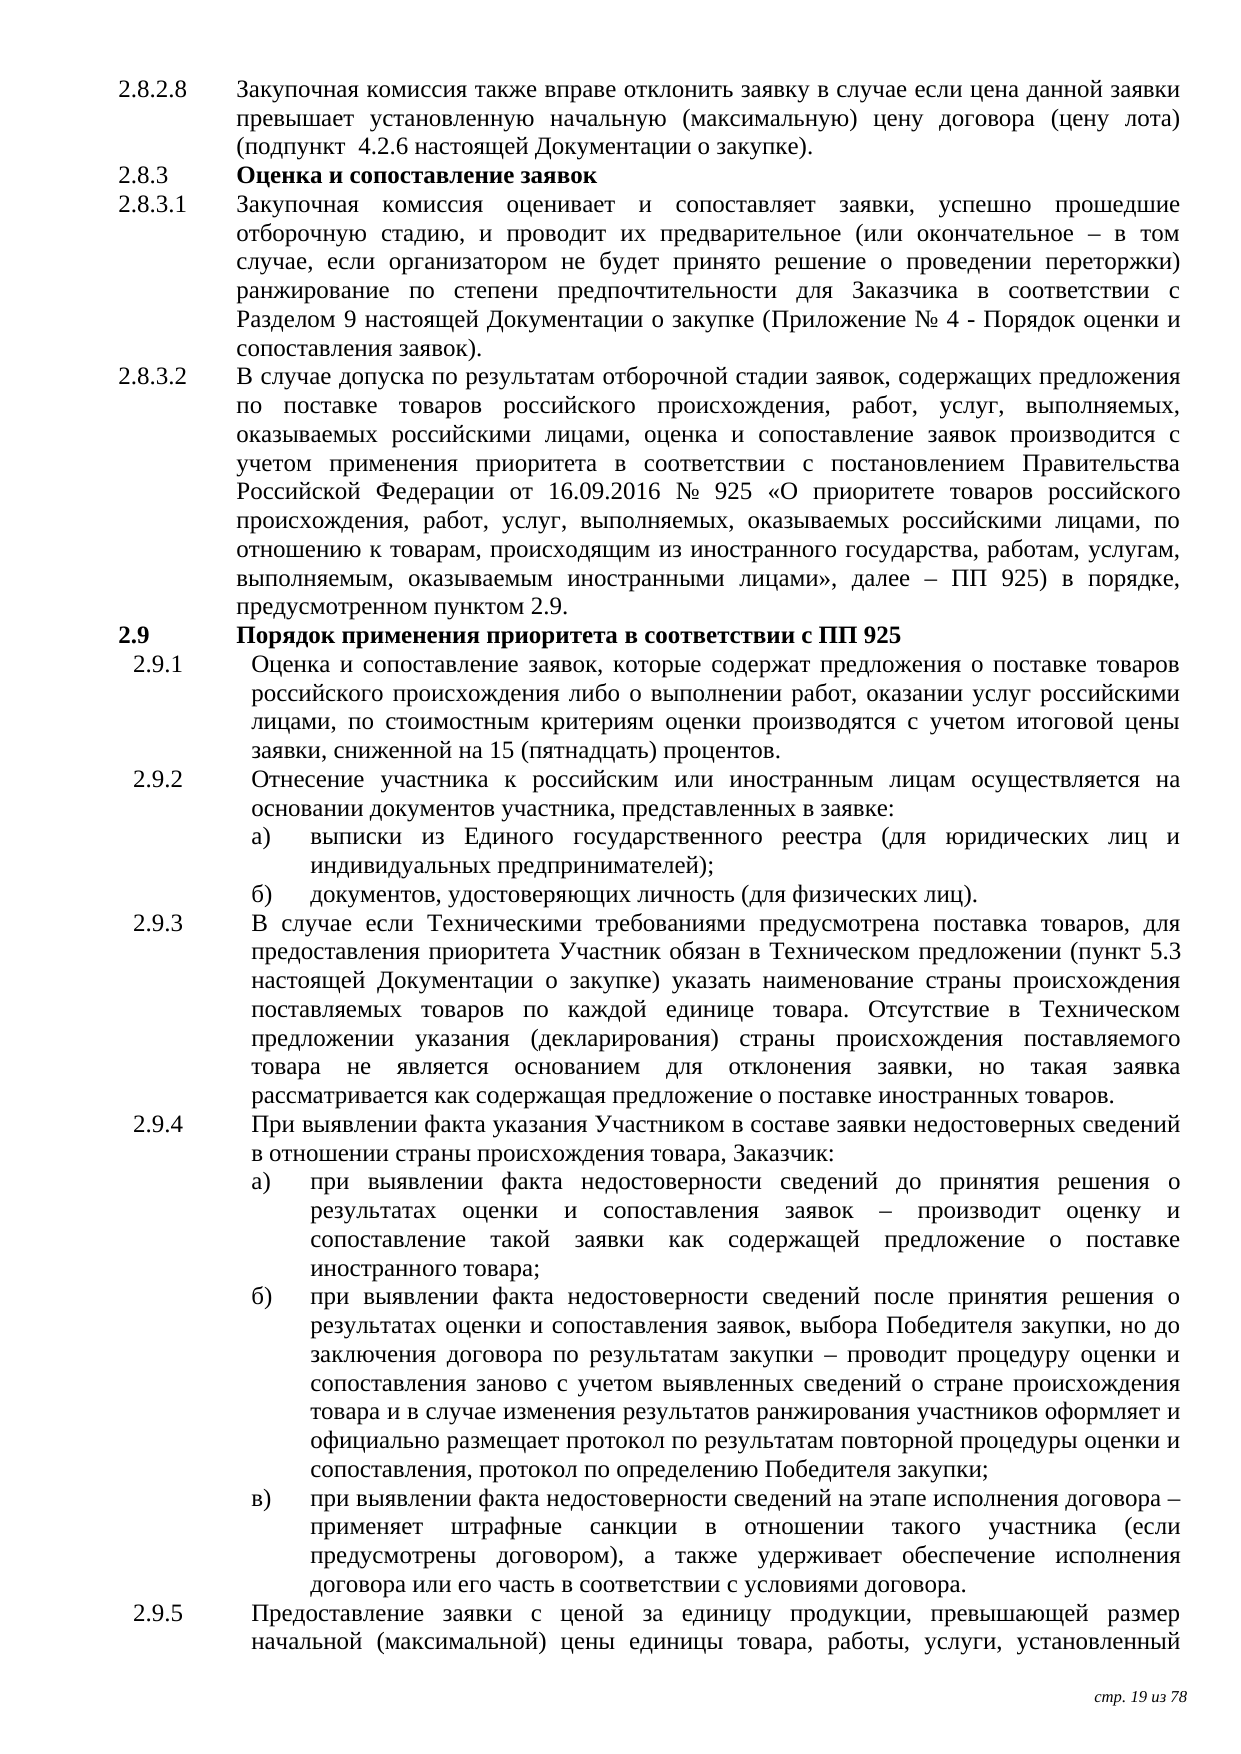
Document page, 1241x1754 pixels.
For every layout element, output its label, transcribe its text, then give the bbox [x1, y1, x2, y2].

text Закупочная комиссия оценивает и сопоставляет заявки, успешно прошедшие отборочную стадию, и проводит их предварительное (или окончательное – в том случае, если организатором не будет принято решение о проведении переторжки) ранжирование по степени предпочтительности для Заказчика в соответствии с Разделом 9 настоящей Документации о закупке (Приложение № 4 - Порядок оценки и сопоставления заявок). [118, 189, 1181, 361]
text при выявлении факта недостоверности сведений на этапе исполнения договора – применяет штрафные санкции в отношении такого участника (если предусмотрены договором), а также удерживает обеспечение исполнения договора или его часть в соответствии с условиями договора. [251, 1483, 1181, 1598]
text При выявлении факта указания Участником в составе заявки недостоверных сведений в отношении страны происхождения товара, Заказчик: [133, 1109, 1181, 1166]
text Закупочная комиссия также вправе отклонить заявку в случае если цена данной заявки превышает установленную начальную (максимальную) цену договора (цену лота) (подпункт 4.2.6 настоящей Документации о закупке). [118, 74, 1181, 160]
text Оценка и сопоставление заявок, которые содержат предложения о поставке товаров российского происхождения либо о выполнении работ, оказании услуг российскими лицами, по стоимостным критериям оценки производятся с учетом итоговой цены заявки, сниженной на 15 (пятнадцать) процентов. [133, 649, 1181, 764]
subtitle Порядок применения приоритета в соответствии с ПП 925 [118, 620, 1181, 649]
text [133, 1598, 1181, 1655]
text Оценка и сопоставление заявок [118, 160, 1181, 189]
text Отнесение участника к российским или иностранным лицам осуществляется на основании документов участника, представленных в заявке: [133, 764, 1181, 821]
text документов, удостоверяющих личность (для физических лиц). [251, 879, 1181, 908]
text В случае допуска по результатам отборочной стадии заявок, содержащих предложения по поставке товаров российского происхождения, работ, услуг, выполняемых, оказываемых российскими лицами, оценка и сопоставление заявок производится с учетом применения приоритета в соответствии с постановлением Правительства Российской Федерации от 16.09.2016 № 925 «О приоритете товаров российского происхождения, работ, услуг, выполняемых, оказываемых российскими лицами, по отношению к товарам, происходящим из иностранного государства, работам, услугам, выполняемым, оказываемым иностранными лицами», далее – ПП 925) в порядке, предусмотренном пунктом 2.9. [118, 361, 1181, 620]
text при выявлении факта недостоверности сведений после принятия решения о результатах оценки и сопоставления заявок, выбора Победителя закупки, но до заключения договора по результатам закупки – проводит процедуру оценки и сопоставления заново с учетом выявленных сведений о стране происхождения товара и в случае изменения результатов ранжирования участников оформляет и официально размещает протокол по результатам повторной процедуры оценки и сопоставления, протокол по определению Победителя закупки; [251, 1281, 1181, 1483]
text В случае если Техническими требованиями предусмотрена поставка товаров, для предоставления приоритета Участник обязан в Техническом предложении (пункт 5.3 настоящей Документации о закупке) указать наименование страны происхождения поставляемых товаров по каждой единице товара. Отсутствие в Техническом предложении указания (декларирования) страны происхождения поставляемого товара не является основанием для отклонения заявки, но такая заявка рассматривается как содержащая предложение о поставке иностранных товаров. [133, 908, 1181, 1109]
text при выявлении факта недостоверности сведений до принятия решения о результатах оценки и сопоставления заявок – производит оценку и сопоставление такой заявки как содержащей предложение о поставке иностранного товара; [251, 1166, 1181, 1281]
text выписки из Единого государственного реестра (для юридических лиц и индивидуальных предпринимателей); [251, 821, 1181, 879]
